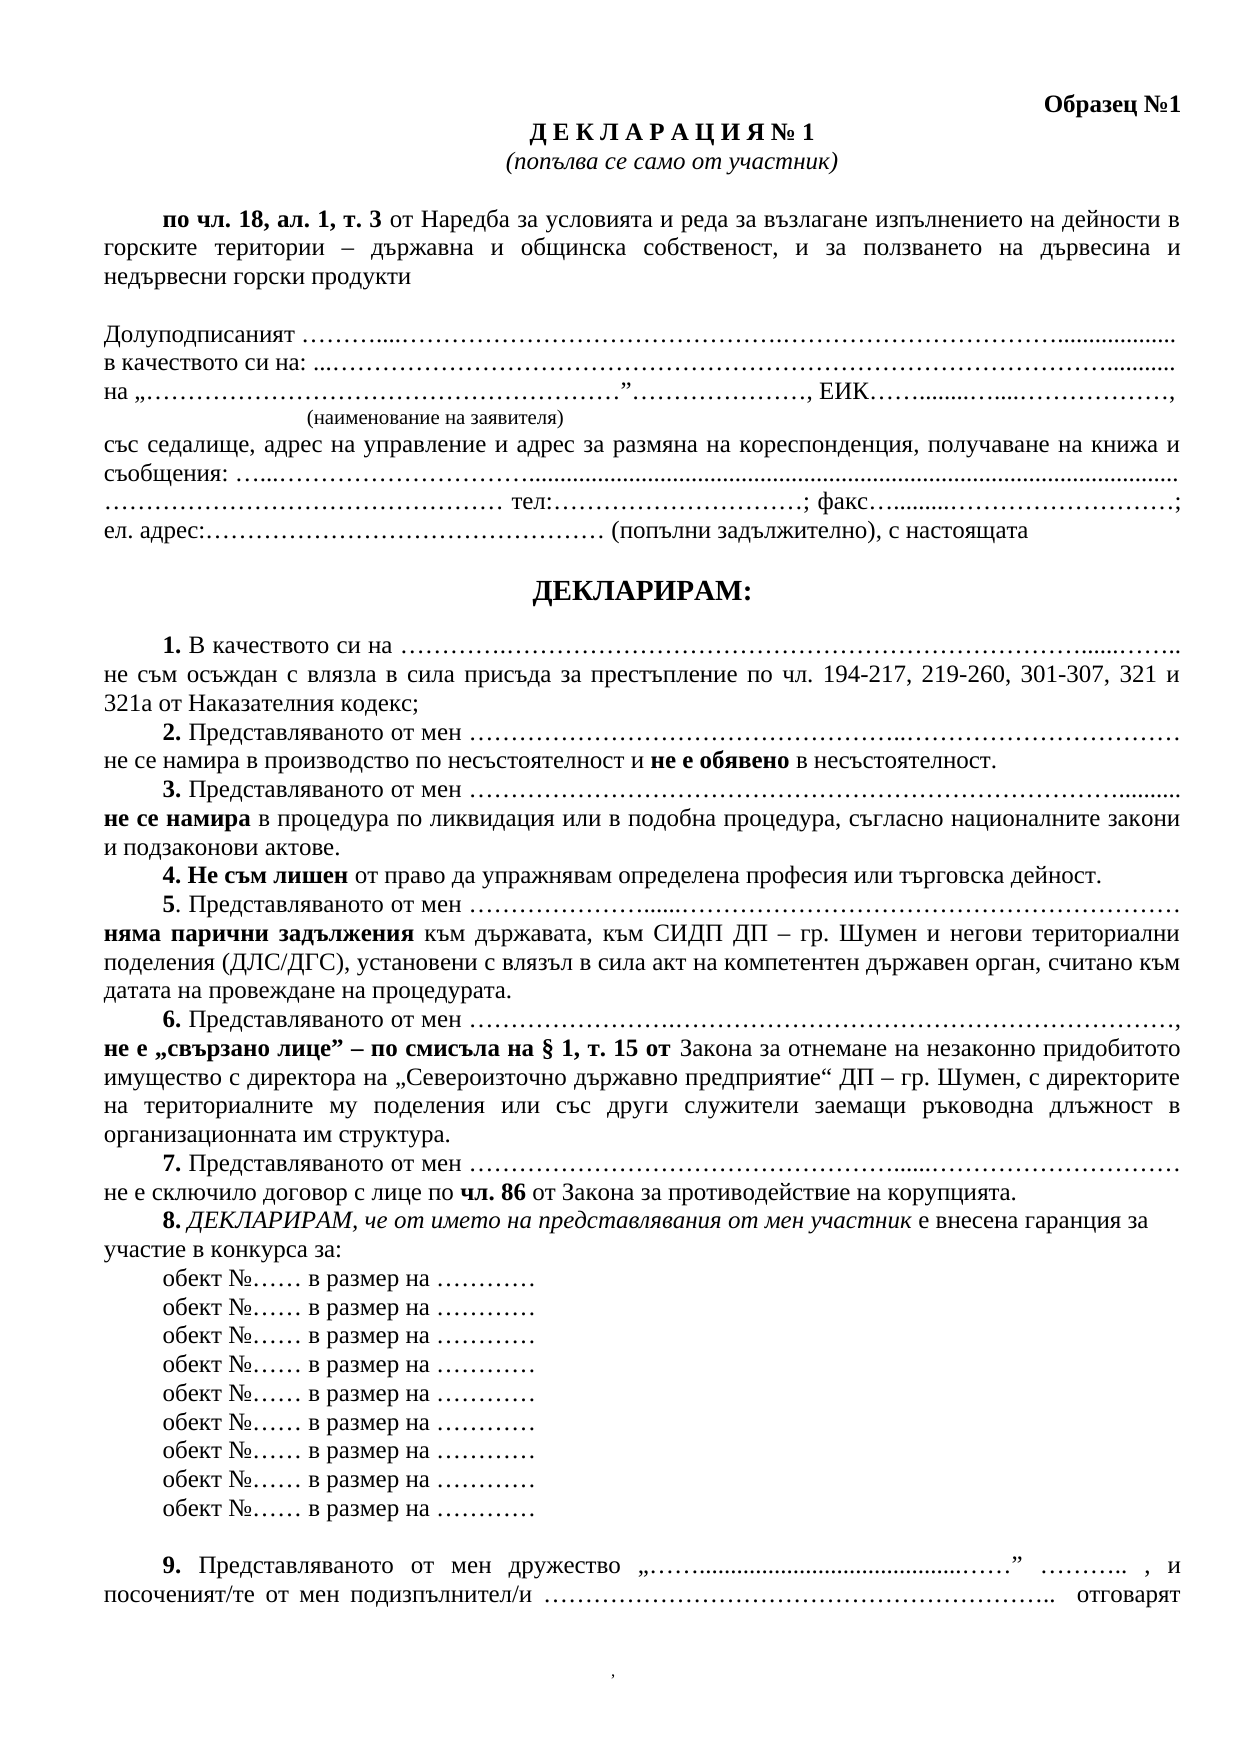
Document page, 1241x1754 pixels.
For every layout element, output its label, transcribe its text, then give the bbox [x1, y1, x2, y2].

text ………………………………………… тел:…………………………; факс….........………………………; ел. адрес:………………………………………… (попълни задължително), с настоящата [103, 486, 1181, 544]
text обект №…… в размер на ………… [103, 1263, 1181, 1292]
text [103, 1550, 1181, 1608]
text 5. Представляваното от мен …………………......…………………………………………………… няма парични задължения към държавата, към СИДП ДП – гр. Шумен и негови териториални поделения (ДЛС/ДГС), установени с влязъл в сила акт на компетентен държавен орган, считано към датата на провеждане на процедурата. [103, 889, 1181, 1004]
text 2. Представляваното от мен ……………………………………………..…………………………… не се намира в производство по несъстоятелност и не е обявено в несъстоятелност. [103, 717, 1181, 774]
text обект №…… в размер на ………… [103, 1464, 1181, 1493]
text на „…………………………………………………”…………………, ЕИК……........…....………………, [103, 376, 1181, 405]
text (наименование на заявителя) [103, 405, 1181, 429]
text Д Е К Л А Р А Ц И Я № 1 [103, 117, 1181, 146]
subtitle ДЕКЛАРИРАМ: [103, 573, 1181, 606]
text обект №…… в размер на ………… [103, 1320, 1181, 1349]
subtitle Долуподписаният ………....……………………………………….……………………………................... [103, 319, 1181, 347]
text обект №…… в размер на ………… [103, 1349, 1181, 1378]
text Образец №1 [103, 89, 1181, 117]
text обект №…… в размер на ………… [103, 1435, 1181, 1464]
text по чл. 18, ал. 1, т. 3 от Наредба за условията и реда за възлагане изпълнението на дейности в горските територии – държавна и общинска собственост, и за ползването на дървесина и недървесни горски продукти [103, 204, 1181, 290]
text 7. Представляваното от мен ……………………………………………......………………………… не е сключило договор с лице по чл. 86 от Закона за противодействие на корупцията. [103, 1148, 1181, 1205]
text в качеството си на: ...…………………………………………………………………………………........... [103, 347, 1181, 376]
text обект №…… в размер на ………… [103, 1292, 1181, 1320]
text 3. Представляваното от мен …………………………………………………………………….......... не се намира в процедура по ликвидация или в подобна процедура, съгласно националните закони и подзаконови актове. [103, 774, 1181, 860]
text обект №…… в размер на ………… [103, 1378, 1181, 1407]
text обект №…… в размер на ………… [103, 1493, 1181, 1522]
text (попълва се само от участник) [103, 146, 1181, 175]
text 8. ДЕКЛАРИРАМ, че от името на представлявания от мен участник е внесена гаранция за участие в конкурса за: [103, 1205, 1181, 1263]
text обект №…… в размер на ………… [103, 1407, 1181, 1435]
text със седалище, адрес на управление и адрес за размяна на кореспонденция, получаване на книжа и съобщения: …...…………………………........................................................................................................ [103, 429, 1181, 486]
text 4. Не съм лишен от право да упражнявам определена професия или търговска дейност. [103, 860, 1181, 889]
text 1. В качеството си на ………….……………………………………………………………......…….. не съм осъждан с влязла в сила присъда за престъпление по чл. 194-217, 219-260, 301-307, 321 и 321а от Наказателния кодекс; [103, 630, 1181, 717]
text 6. Представляваното от мен …………………….……………………………………………………, не е „свързано лице” – по смисъла на § 1, т. 15 от Закона за отнемане на незаконно придобитото имущество с директора на „Североизточно държавно предприятие“ ДП – гр. Шумен, с директорите на териториалните му поделения или със други служители заемащи ръководна длъжност в организационната им структура. [103, 1004, 1181, 1148]
